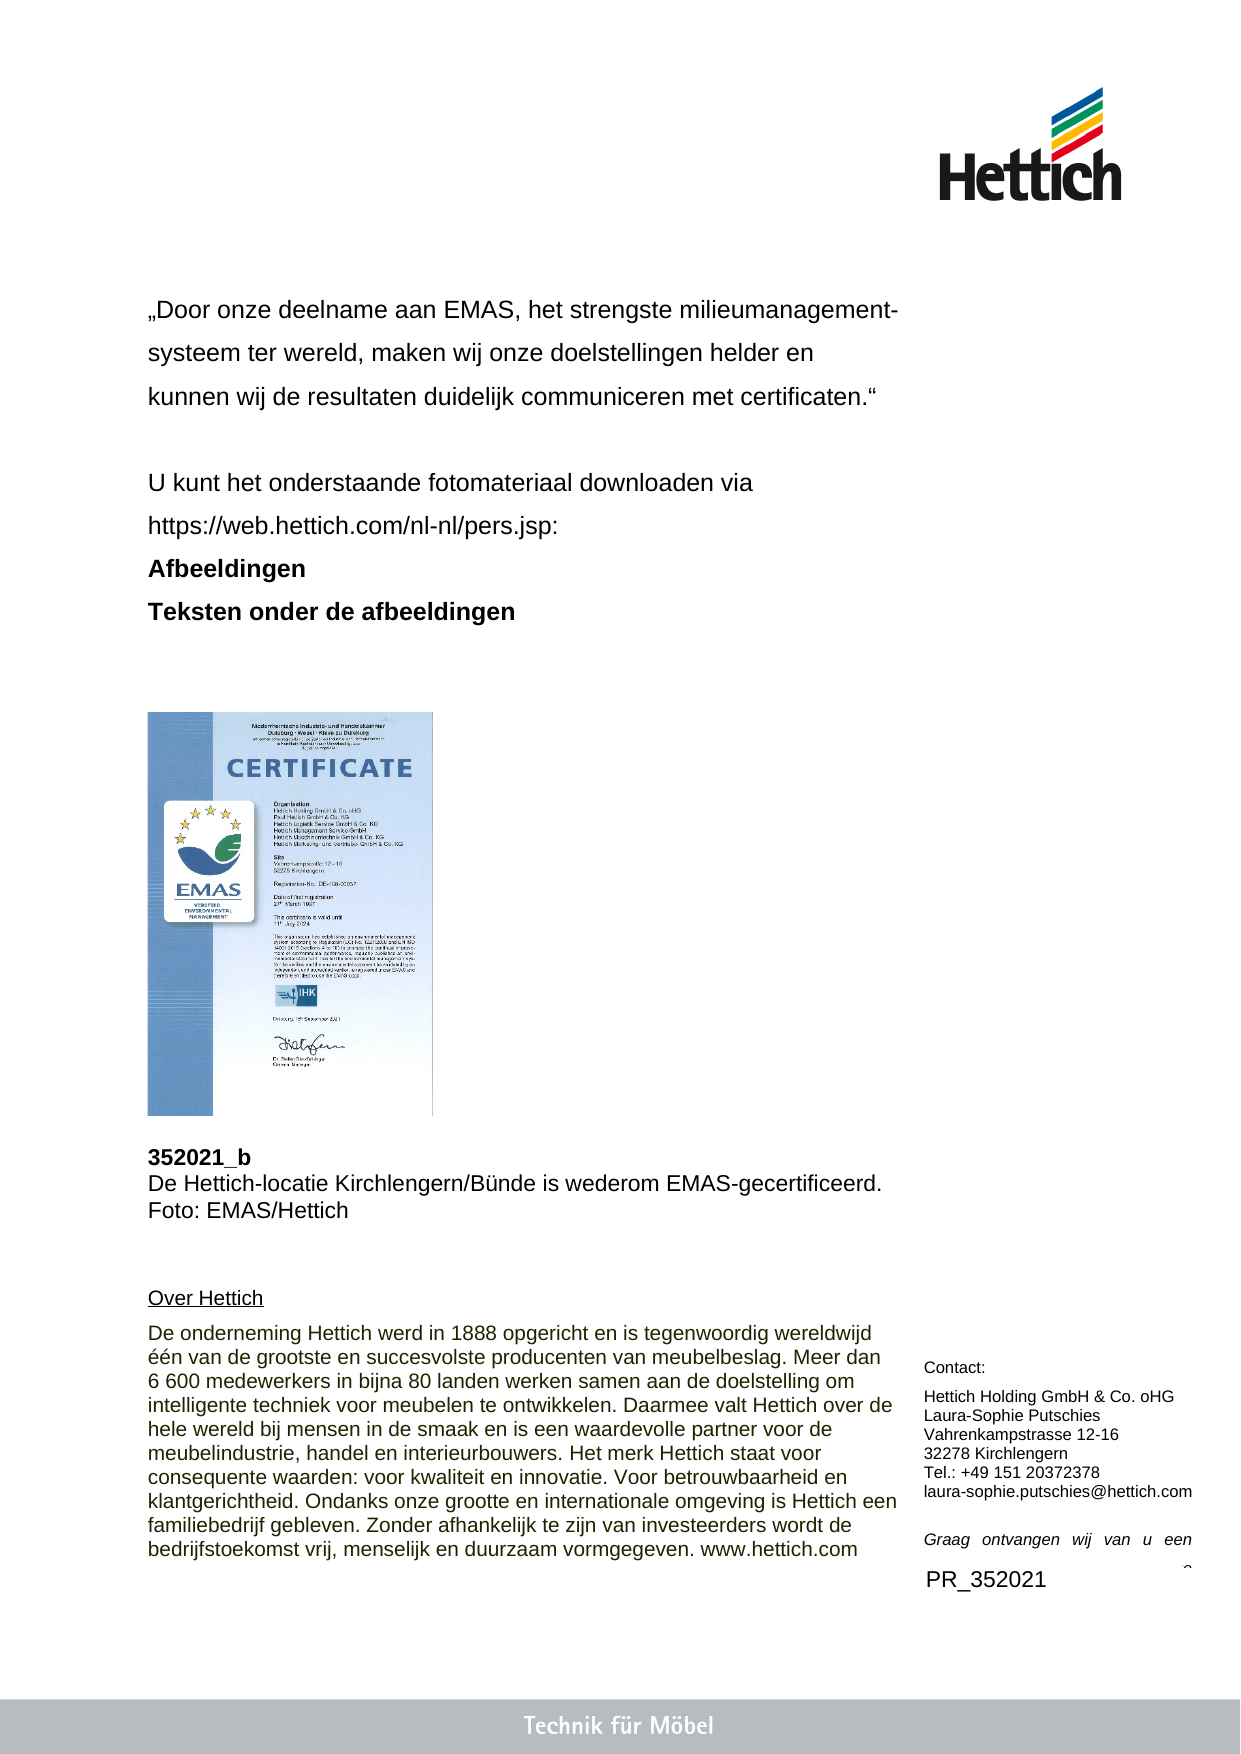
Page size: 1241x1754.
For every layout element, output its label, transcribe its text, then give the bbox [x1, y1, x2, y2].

text U kunt het onderstaande fotomateriaal downloaden via https://web.hettich.com/nl-nl/pers.jsp: [148, 468, 901, 540]
text Over Hettich [148, 1285, 901, 1309]
text 352021_b [148, 1144, 901, 1170]
text Foto: EMAS/Hettich [148, 1197, 901, 1223]
picture [147, 712, 433, 1116]
picture [0, 1636, 1241, 1754]
text De onderneming Hettich werd in 1888 opgericht en is tegenwoordig wereldwijd één van de grootste en succesvolste producenten van meubelbeslag. Meer dan 6 600 medewerkers in bijna 80 landen werken samen aan de doelstelling om intelligente techniek voor meubelen te ontwikkelen. Daarmee valt Hettich over de hele wereld bij mensen in de smaak en is een waardevolle partner voor de meubelindustrie, handel en interieurbouwers. Het merk Hettich staat voor consequente waarden: voor kwaliteit en innovatie. Voor betrouwbaarheid en klantgerichtheid. Ondanks onze grootte en internationale omgeving is Hettich een familiebedrijf gebleven. Zonder afhankelijk te zijn van investeerders wordt de bedrijfstoekomst vrij, menselijk en duurzaam vormgegeven. www.hettich.com [148, 1321, 901, 1561]
picture [0, 6, 1241, 263]
text Teksten onder de afbeeldingen [148, 597, 901, 626]
text „Door onze deelname aan EMAS, het strengste milieumanagement- systeem ter wereld, maken wij onze doelstellingen helder en kunnen wij de resultaten duidelijk communiceren met certificaten.“ [148, 295, 901, 410]
text De Hettich-locatie Kirchlengern/Bünde is wederom EMAS-gecertificeerd. [148, 1170, 901, 1197]
text Afbeeldingen [148, 554, 901, 583]
